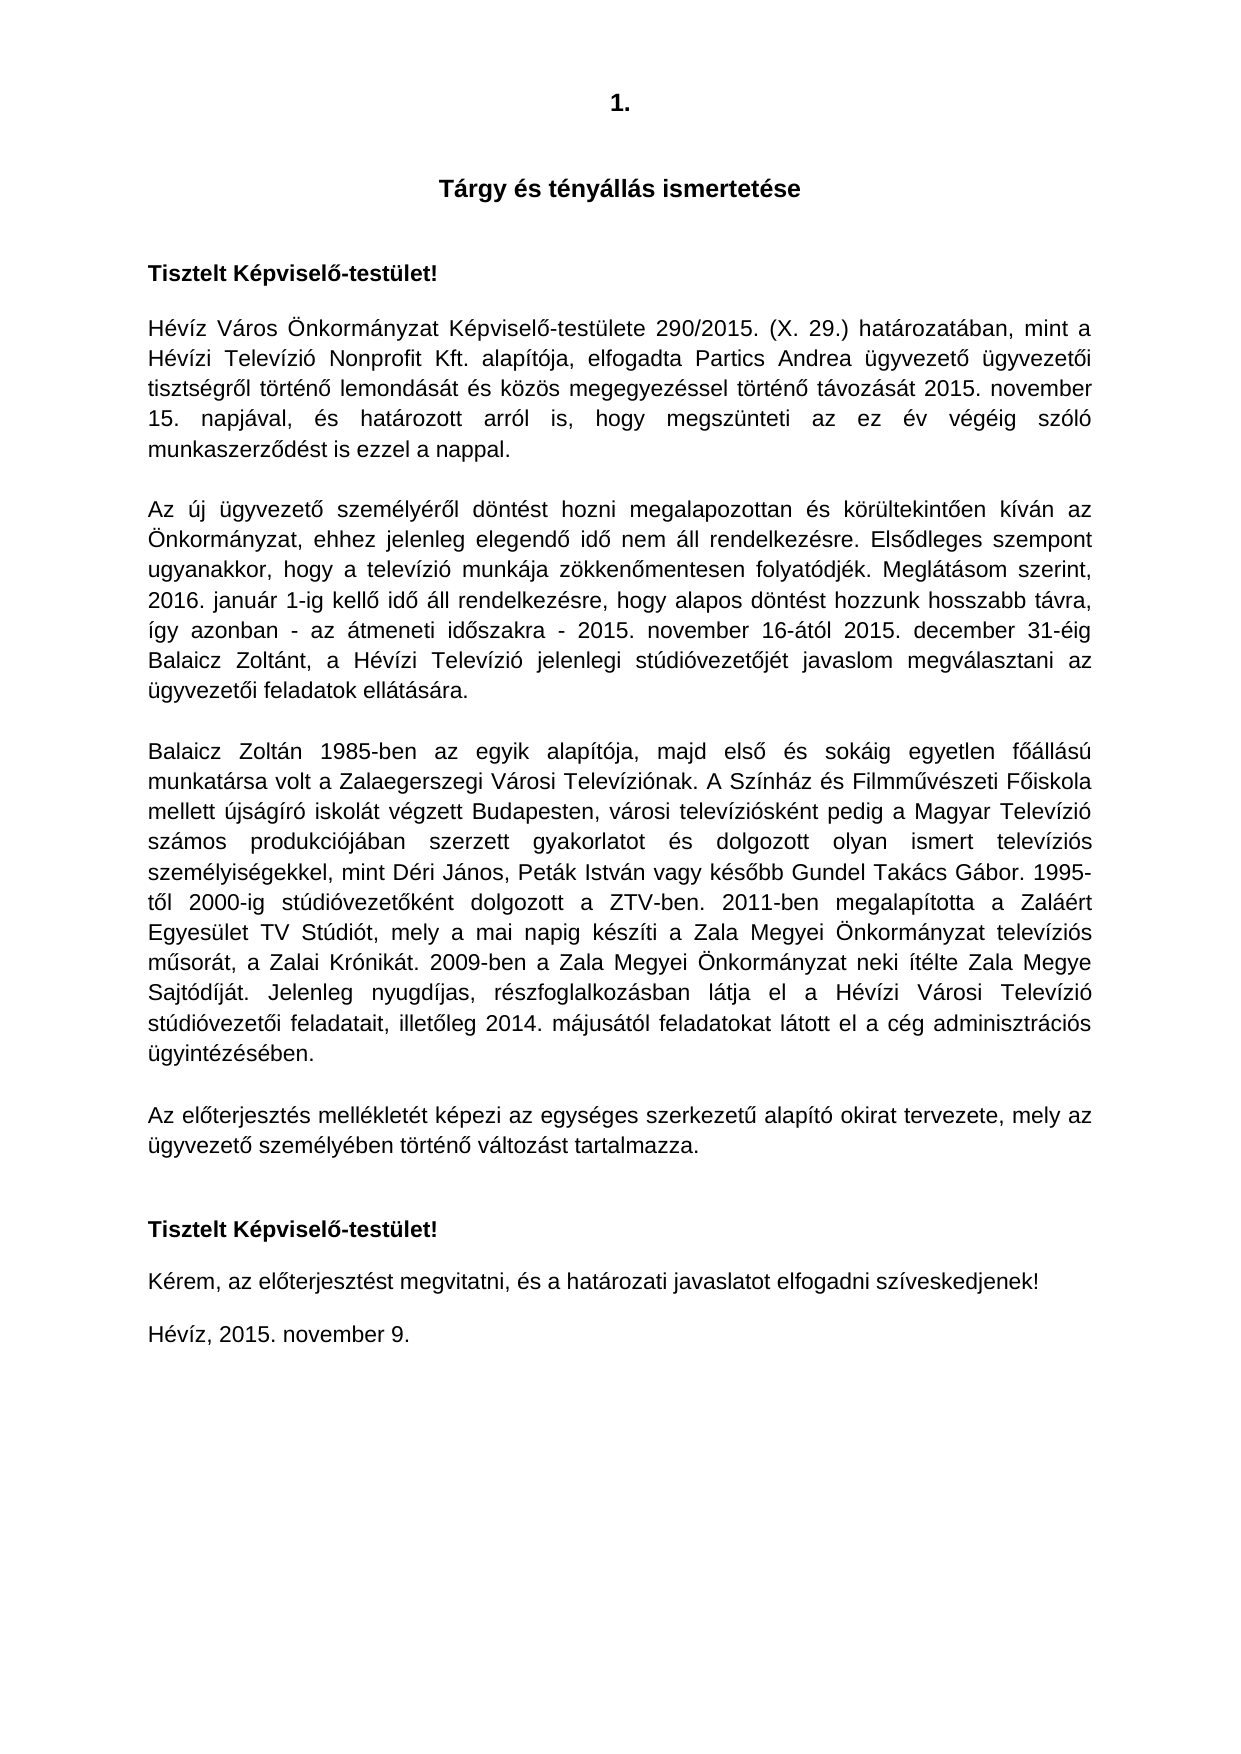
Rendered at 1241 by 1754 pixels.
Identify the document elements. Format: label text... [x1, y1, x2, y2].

text Tisztelt Képviselő-testület! [148, 259, 1093, 286]
text Balaicz Zoltán 1985-ben az egyik alapítója, majd első és sokáig egyetlen főállású munkatársa volt a Zalaegerszegi Városi Televíziónak. A Színház és Filmművészeti Főiskola mellett újságíró iskolát végzett Budapesten, városi televíziósként pedig a Magyar Televízió számos produkciójában szerzett gyakorlatot és dolgozott olyan ismert televíziós személyiségekkel, mint Déri János, Peták István vagy később Gundel Takács Gábor. 1995-től 2000-ig stúdióvezetőként dolgozott a ZTV-ben. 2011-ben megalapította a Zaláért Egyesület TV Stúdiót, mely a mai napig készíti a Zala Megyei Önkormányzat televíziós műsorát, a Zalai Krónikát. 2009-ben a Zala Megyei Önkormányzat neki ítélte Zala Megye Sajtódíját. Jelenleg nyugdíjas, részfoglalkozásban látja el a Hévízi Városi Televízió stúdióvezetői feladatait, illetőleg 2014. májusától feladatokat látott el a cég adminisztrációs ügyintézésében. [148, 738, 1093, 1066]
text 1. [148, 88, 1093, 117]
text Az új ügyvezető személyéről döntést hozni megalapozottan és körültekintően kíván az Önkormányzat, ehhez jelenleg elegendő idő nem áll rendelkezésre. Elsődleges szempont ugyanakkor, hogy a televízió munkája zökkenőmentesen folyatódjék. Meglátásom szerint, 2016. január 1-ig kellő idő áll rendelkezésre, hogy alapos döntést hozzunk hosszabb távra, így azonban - az átmeneti időszakra - 2015. november 16-ától 2015. december 31-éig Balaicz Zoltánt, a Hévízi Televízió jelenlegi stúdióvezetőjét javaslom megválasztani az ügyvezetői feladatok ellátására. [148, 496, 1093, 703]
text Hévíz, 2015. november 9. [148, 1321, 1004, 1347]
text Kérem, az előterjesztést megvitatni, és a határozati javaslatot elfogadni szíveskedjenek! [148, 1268, 1093, 1294]
text Tisztelt Képviselő-testület! [148, 1216, 1093, 1242]
text Az előterjesztés mellékletét képezi az egységes szerkezetű alapító okirat tervezete, mely az ügyvezető személyében történő változást tartalmazza. [148, 1102, 1093, 1159]
text Hévíz Város Önkormányzat Képviselő-testülete 290/2015. (X. 29.) határozatában, mint a Hévízi Televízió Nonprofit Kft. alapítója, elfogadta Partics Andrea ügyvezető ügyvezetői tisztségről történő lemondását és közös megegyezéssel történő távozását 2015. november 15. napjával, és határozott arról is, hogy megszünteti az ez év végéig szóló munkaszerződést is ezzel a nappal. [148, 315, 1093, 462]
text Tárgy és tényállás ismertetése [148, 174, 1093, 203]
